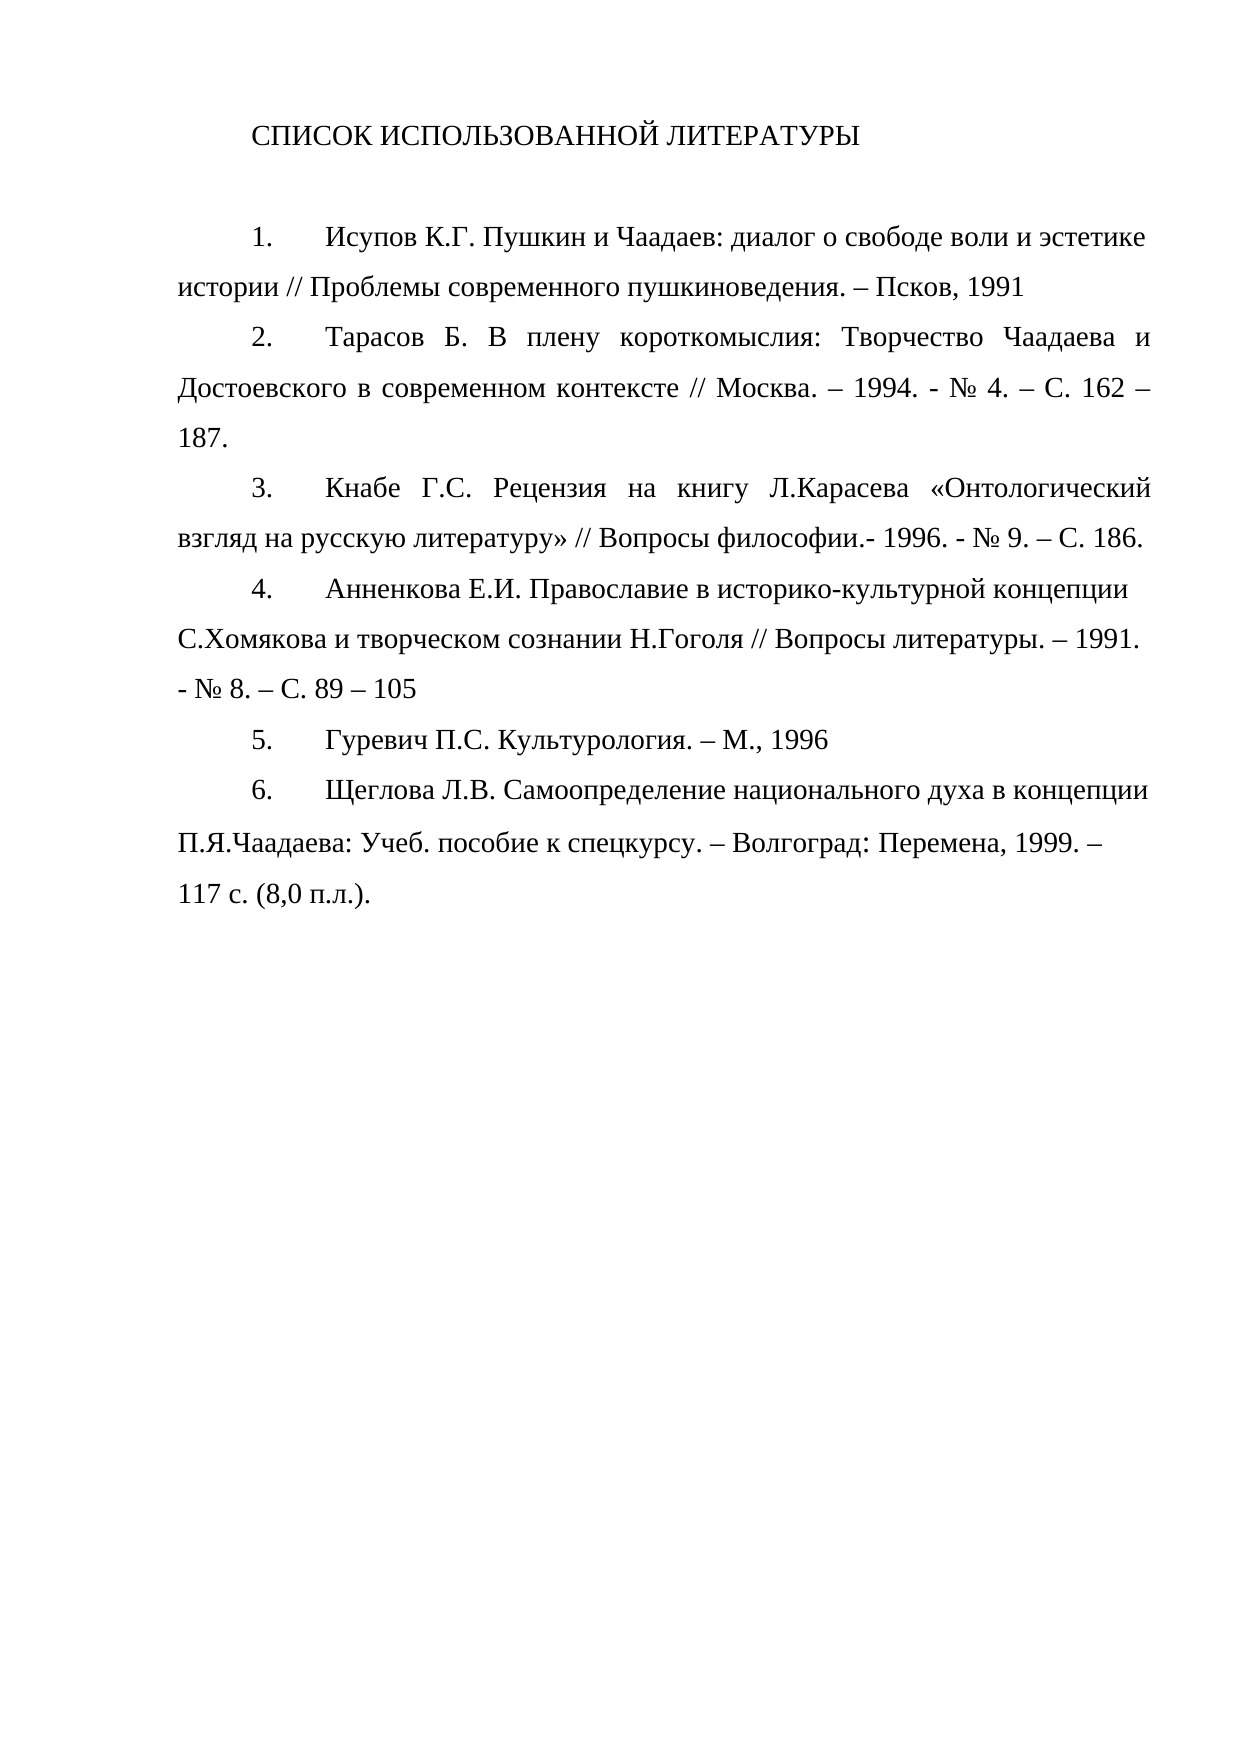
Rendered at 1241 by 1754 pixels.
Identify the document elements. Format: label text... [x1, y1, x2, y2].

list Анненкова Е.И. Православие в историко-культурной концепции С.Хомякова и творческом сознании Н.Гоголя // Вопросы литературы. – 1991. - № 8. – С. 89 – 105 [177, 571, 1152, 705]
list Тарасов Б. В плену короткомыслия: Творчество Чаадаева и Достоевского в современном контексте // Москва. – 1994. - № 4. – С. 162 – 187. [177, 319, 1152, 453]
list Исупов К.Г. Пушкин и Чаадаев: диалог о свободе воли и эстетике истории // Проблемы современного пушкиноведения. – Псков, 1991 [177, 219, 1152, 303]
list Гуревич П.С. Культурология. – М., 1996 [177, 722, 1152, 755]
list Щеглова Л.В. Самоопределение национального духа в концепции П.Я.Чаадаева: Учеб. пособие к спецкурсу. – Волгоград: Перемена, 1999. – 117 с. (8,0 п.л.). [177, 772, 1152, 910]
list Кнабе Г.С. Рецензия на книгу Л.Карасева «Онтологический взгляд на русскую литературу» // Вопросы философии.- 1996. - № 9. – С. 186. [177, 470, 1152, 554]
text СПИСОК ИСПОЛЬЗОВАННОЙ ЛИТЕРАТУРЫ [177, 118, 1152, 152]
